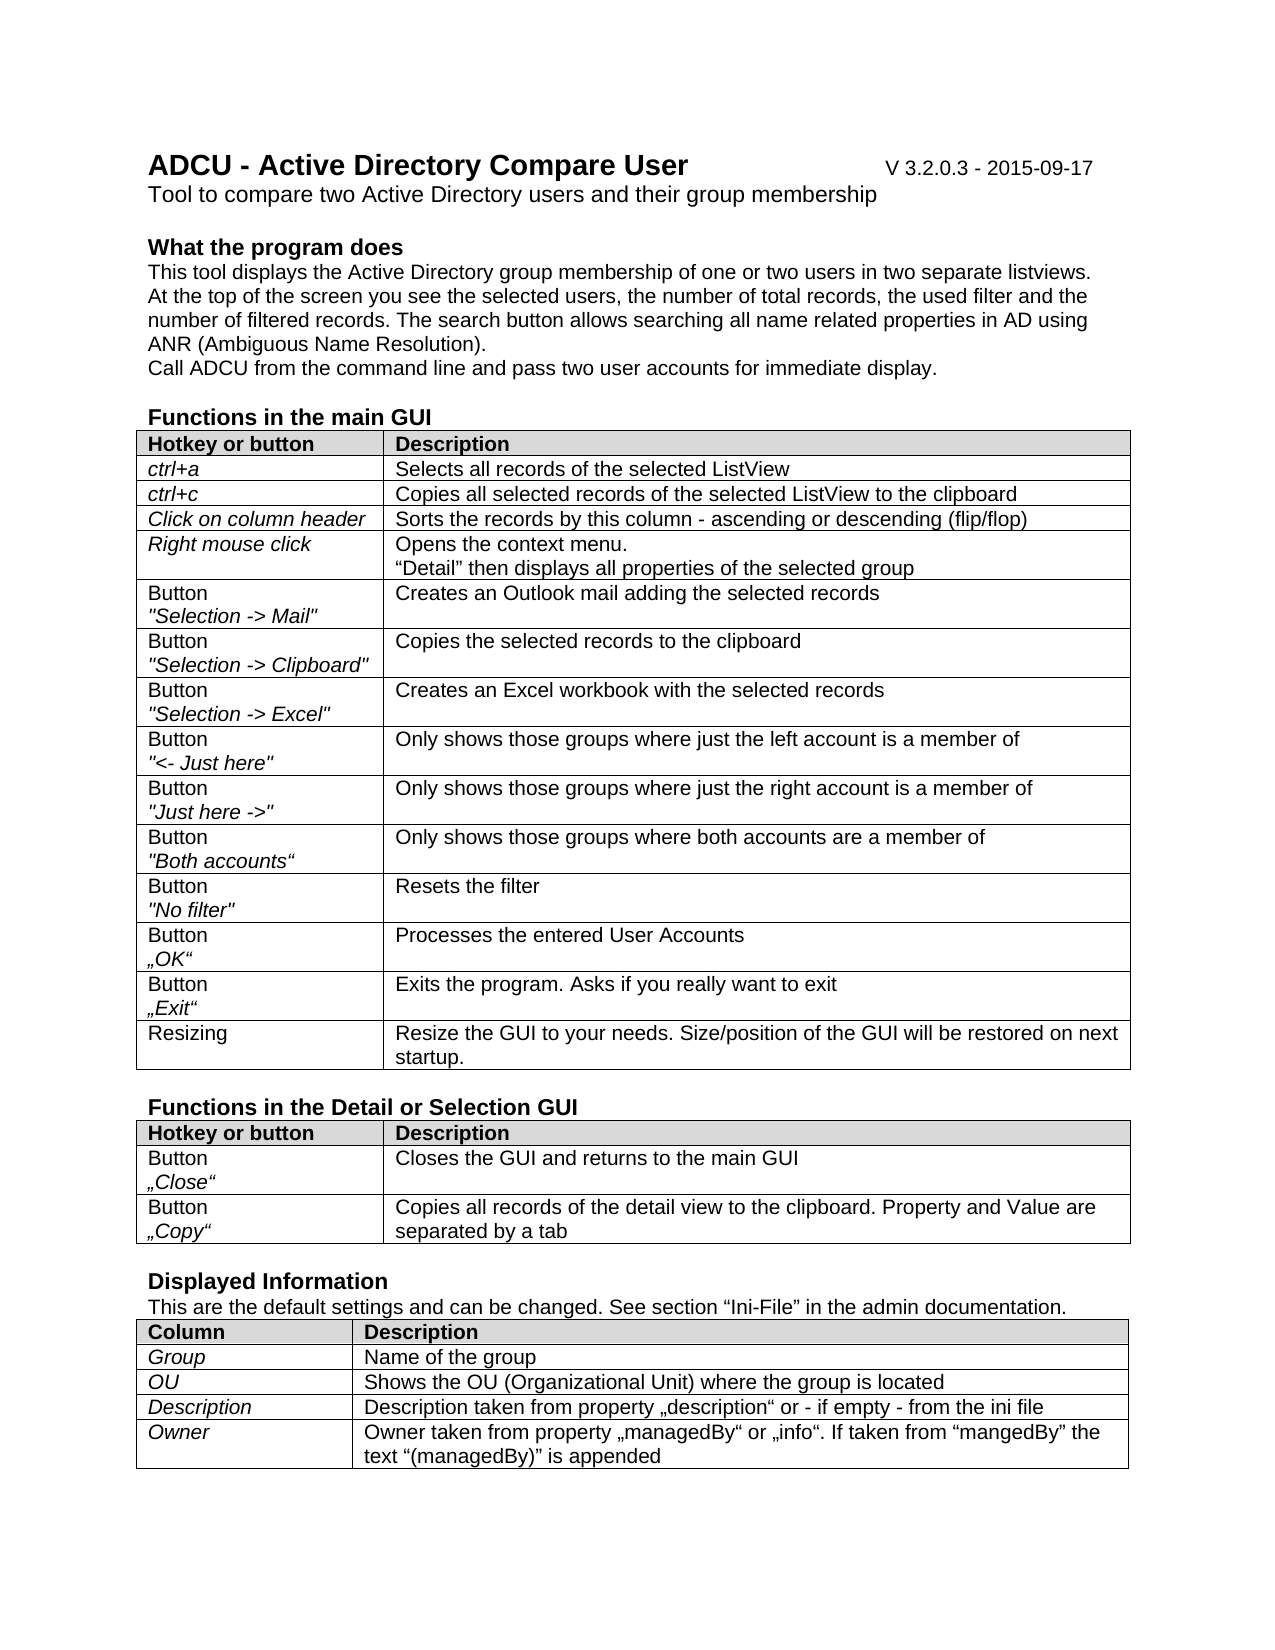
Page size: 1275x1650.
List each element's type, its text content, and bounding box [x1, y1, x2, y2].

table_cell Right mouse click [137, 531, 383, 579]
text Displayed Information This are the default settings and can be changed. See section “Ini-File” in the admin documentation. [148, 1268, 1127, 1318]
table_cell Owner [137, 1420, 352, 1467]
table_cell Button "No filter" [137, 874, 383, 922]
table_cell Description taken from property „description“ or - if empty - from the ini file [353, 1395, 1128, 1418]
table_cell Resize the GUI to your needs. Size/position of the GUI will be restored on next startup. [384, 1021, 1130, 1069]
text Functions in the main GUI [148, 404, 1127, 430]
table_cell Opens the context menu. “Detail” then displays all properties of the selected group [384, 531, 1130, 579]
table_cell Button "Both accounts“ [137, 825, 383, 873]
table_cell Selects all records of the selected ListView [384, 456, 1130, 480]
text What the program does [148, 234, 1127, 260]
table_header Hotkey or button [137, 1121, 383, 1145]
table_cell Owner taken from property „managedBy“ or „info“. If taken from “mangedBy” the text “(managedBy)” is appended [353, 1420, 1128, 1467]
table_header Description [384, 1121, 1130, 1145]
text Functions in the Detail or Selection GUI [148, 1094, 1127, 1120]
table_cell Button „Exit“ [137, 972, 383, 1020]
table_cell Copies all selected records of the selected ListView to the clipboard [384, 481, 1130, 505]
table_cell Button "Selection -> Excel" [137, 678, 383, 726]
table_cell Copies all records of the detail view to the clipboard. Property and Value are separated by a tab [384, 1195, 1130, 1243]
table_cell Group [137, 1345, 352, 1368]
table_cell OU [137, 1370, 352, 1393]
table_cell Name of the group [353, 1345, 1128, 1368]
table_cell Button „Close“ [137, 1146, 383, 1194]
table_header Description [384, 431, 1130, 455]
table_header Hotkey or button [137, 431, 383, 455]
table_cell Resets the filter [384, 874, 1130, 922]
table_cell Processes the entered User Accounts [384, 923, 1130, 971]
table_cell Exits the program. Asks if you really want to exit [384, 972, 1130, 1020]
table_cell Only shows those groups where just the right account is a member of [384, 776, 1130, 824]
table_cell Only shows those groups where both accounts are a member of [384, 825, 1130, 873]
table_cell Copies the selected records to the clipboard [384, 629, 1130, 677]
table_cell Shows the OU (Organizational Unit) where the group is located [353, 1370, 1128, 1393]
table_cell Click on column header [137, 506, 383, 530]
table_header Column [137, 1320, 352, 1343]
table_cell Button „OK“ [137, 923, 383, 971]
table_cell Button "Selection -> Clipboard" [137, 629, 383, 677]
table_header Description [353, 1320, 1128, 1343]
text Tool to compare two Active Directory users and their group membership [148, 181, 1127, 207]
text ADCU - Active Directory Compare User V 3.2.0.3 - 2015-09-17 [148, 148, 1127, 181]
table_cell ctrl+a [137, 456, 383, 480]
text This tool displays the Active Directory group membership of one or two users in two separate listviews. [148, 260, 1127, 284]
text At the top of the screen you see the selected users, the number of total records, the used filter and the number of filtered records. The search button allows searching all name related properties in AD using ANR (Ambiguous Name Resolution). Call ADCU from the command line and pass two user accounts for immediate display. [148, 284, 1127, 380]
table_cell Description [137, 1395, 352, 1418]
table_cell Closes the GUI and returns to the main GUI [384, 1146, 1130, 1194]
table_cell Creates an Outlook mail adding the selected records [384, 580, 1130, 628]
table_cell Sorts the records by this column - ascending or descending (flip/flop) [384, 506, 1130, 530]
table_cell Button "Selection -> Mail" [137, 580, 383, 628]
table_cell Only shows those groups where just the left account is a member of [384, 727, 1130, 775]
table_cell Button "<- Just here" [137, 727, 383, 775]
table_cell Button "Just here ->" [137, 776, 383, 824]
table_cell Creates an Excel workbook with the selected records [384, 678, 1130, 726]
table_cell ctrl+c [137, 481, 383, 505]
table_cell Resizing [137, 1021, 383, 1069]
table_cell Button „Copy“ [137, 1195, 383, 1243]
